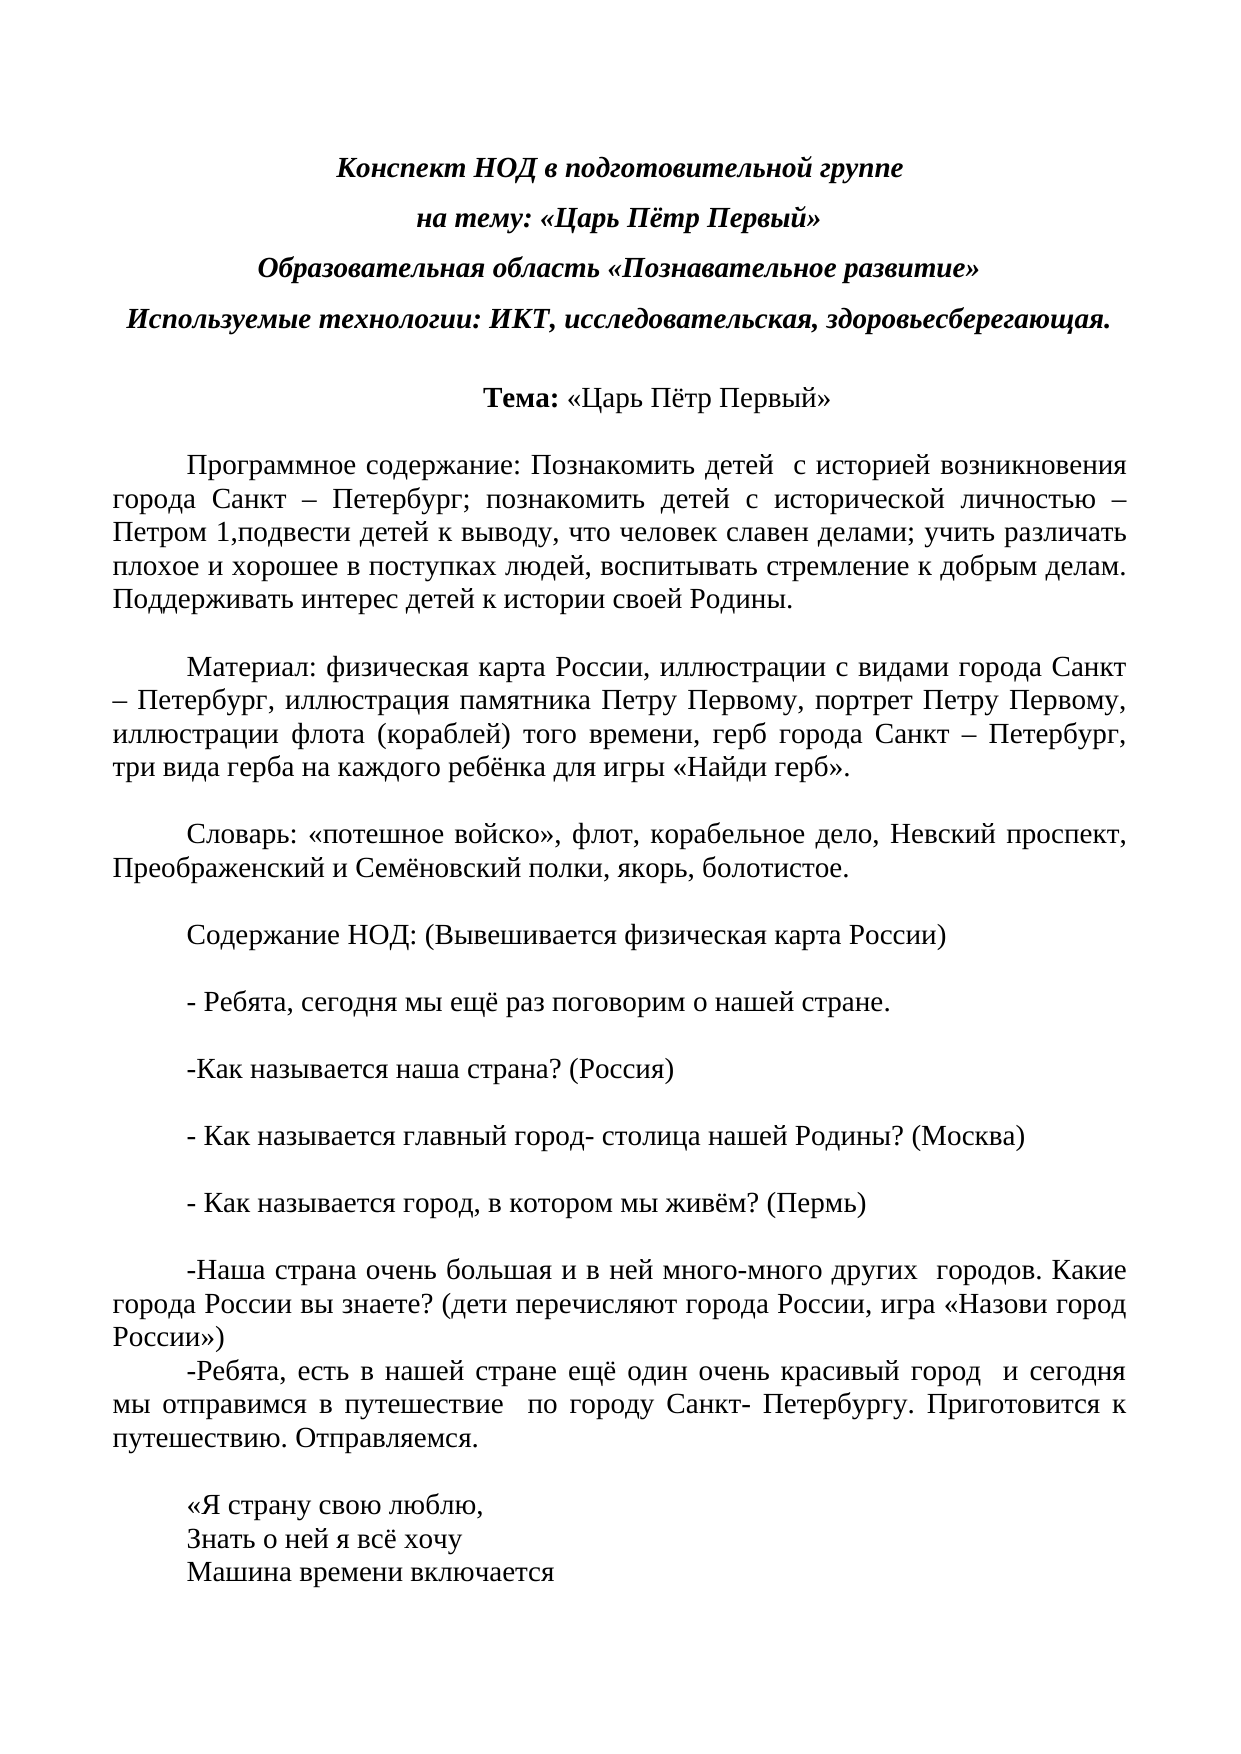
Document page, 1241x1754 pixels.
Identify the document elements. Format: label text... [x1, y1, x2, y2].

text - Как называется город, в котором мы живём? (Пермь) [112, 1185, 1128, 1219]
text Содержание НОД: (Вывешивается физическая карта России) [112, 917, 1128, 951]
text Используемые технологии: ИКТ, исследовательская, здоровьесберегающая. [549, 301, 1128, 334]
text - Как называется главный город- столица нашей Родины? (Москва) [112, 1118, 1128, 1152]
text Знать о ней я всё хочу [112, 1521, 1128, 1554]
text Тема: «Царь Пётр Первый» [112, 380, 1128, 414]
text Машина времени включается [112, 1554, 1128, 1588]
text «Я страну свою люблю, [112, 1487, 1128, 1521]
text Программное содержание: Познакомить детей с историей возникновения города Санкт – Петербург; познакомить детей с исторической личностью – Петром 1,подвести детей к выводу, что человек славен делами; учить различать плохое и хорошее в поступках людей, воспитывать стремление к добрым делам. Поддерживать интерес детей к истории своей Родины. [112, 447, 1128, 615]
text Используемые технологии: ИКТ, исследовательская, здоровьесберегающая. [112, 301, 319, 334]
text Словарь: «потешное войско», флот, корабельное дело, Невский проспект, Преображенский и Семёновский полки, якорь, болотистое. [112, 816, 1128, 883]
text Материал: физическая карта России, иллюстрации с видами города Санкт – Петербург, иллюстрация памятника Петру Первому, портрет Петру Первому, иллюстрации флота (кораблей) того времени, герб города Санкт – Петербург, три вида герба на каждого ребёнка для игры «Найди герб». [112, 649, 1128, 783]
text -Наша страна очень большая и в ней много-много других городов. Какие города России вы знаете? (дети перечисляют города России, игра «Назови город России») [112, 1252, 1128, 1353]
text -Как называется наша страна? (Россия) [112, 1051, 1128, 1085]
text -Ребята, есть в нашей стране ещё один очень красивый город и сегодня мы отправимся в путешествие по городу Санкт- Петербургу. Приготовится к путешествию. Отправляемся. [112, 1353, 1128, 1454]
text Конспект НОД в подготовительной группе [112, 150, 1128, 183]
text - Ребята, сегодня мы ещё раз поговорим о нашей стране. [112, 984, 1128, 1018]
text на тему: «Царь Пётр Первый» [112, 200, 1128, 234]
text Образовательная область «Познавательное развитие» [112, 251, 1128, 284]
